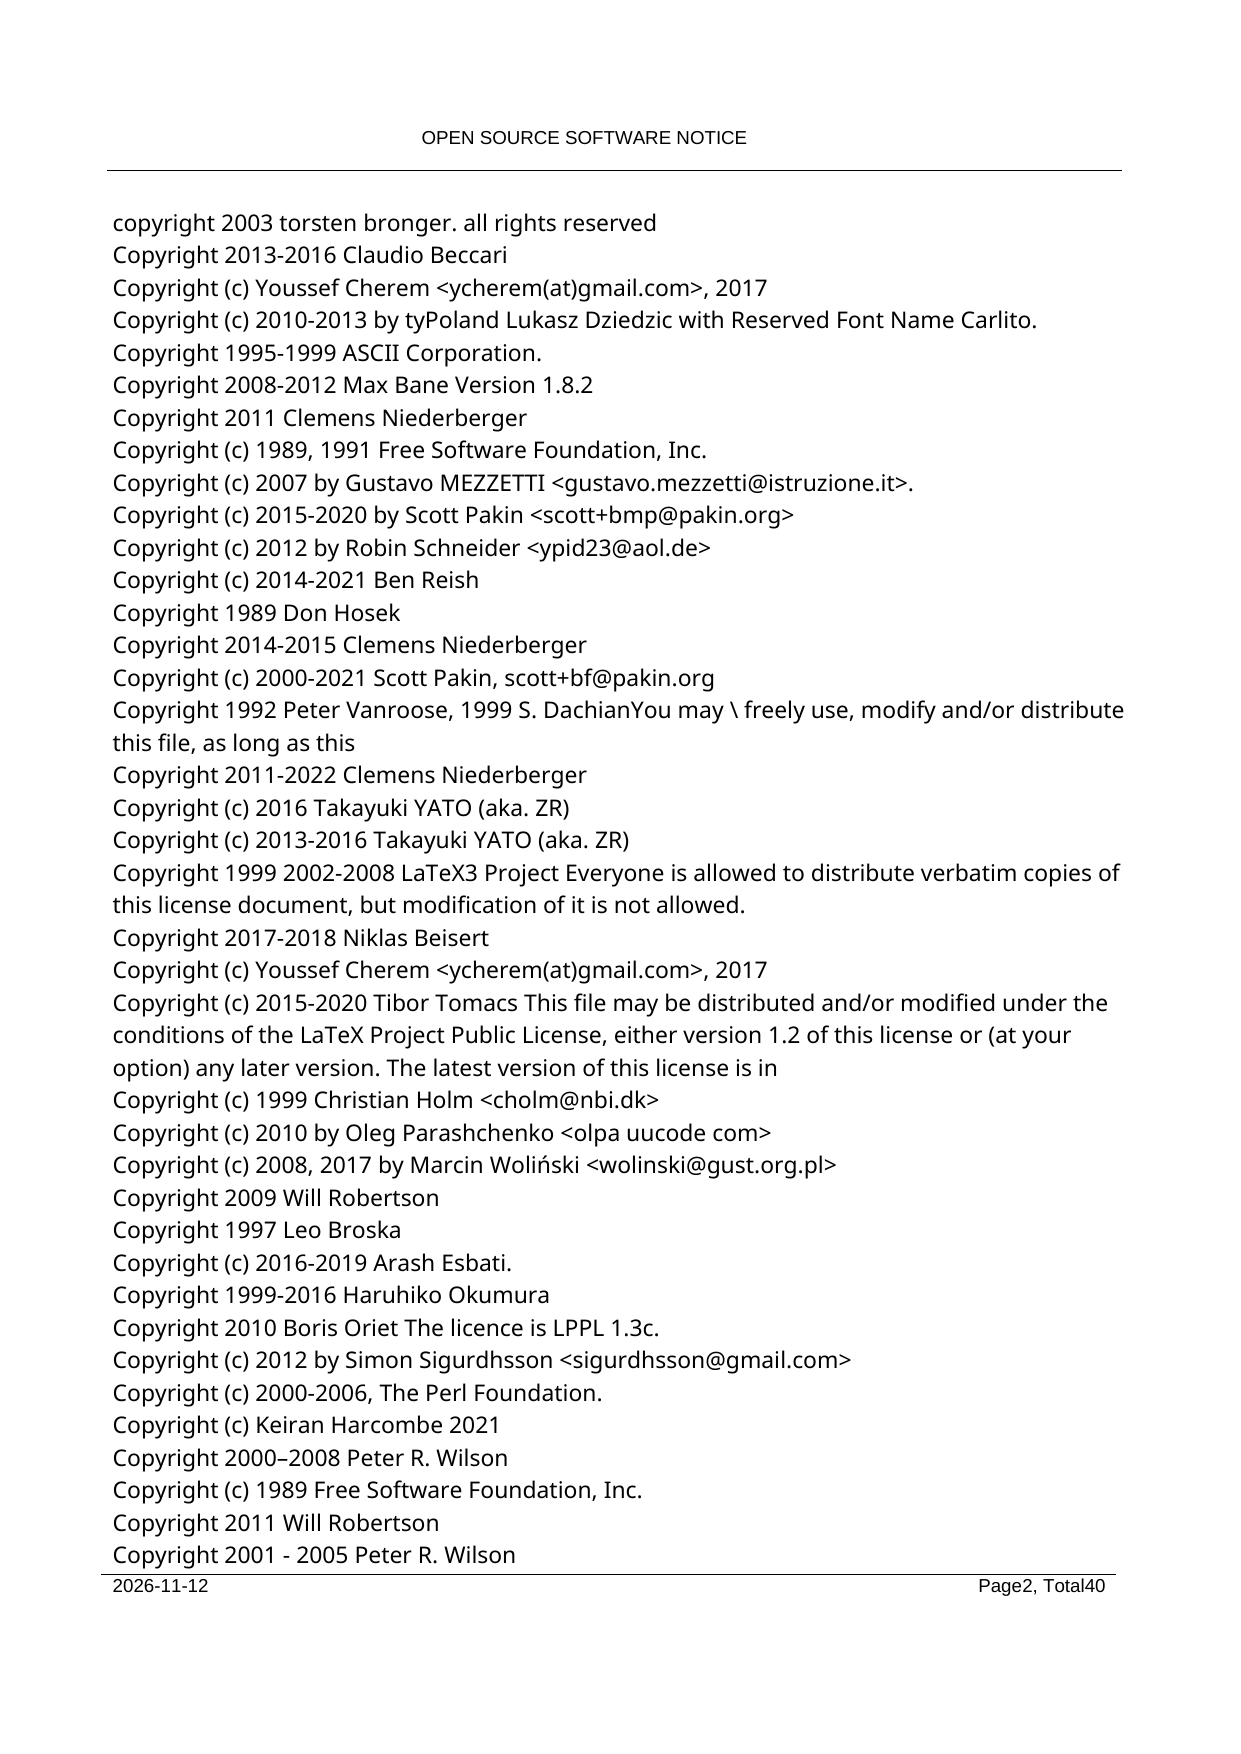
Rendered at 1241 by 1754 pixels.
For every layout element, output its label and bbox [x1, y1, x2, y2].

text [112, 206, 1128, 1571]
